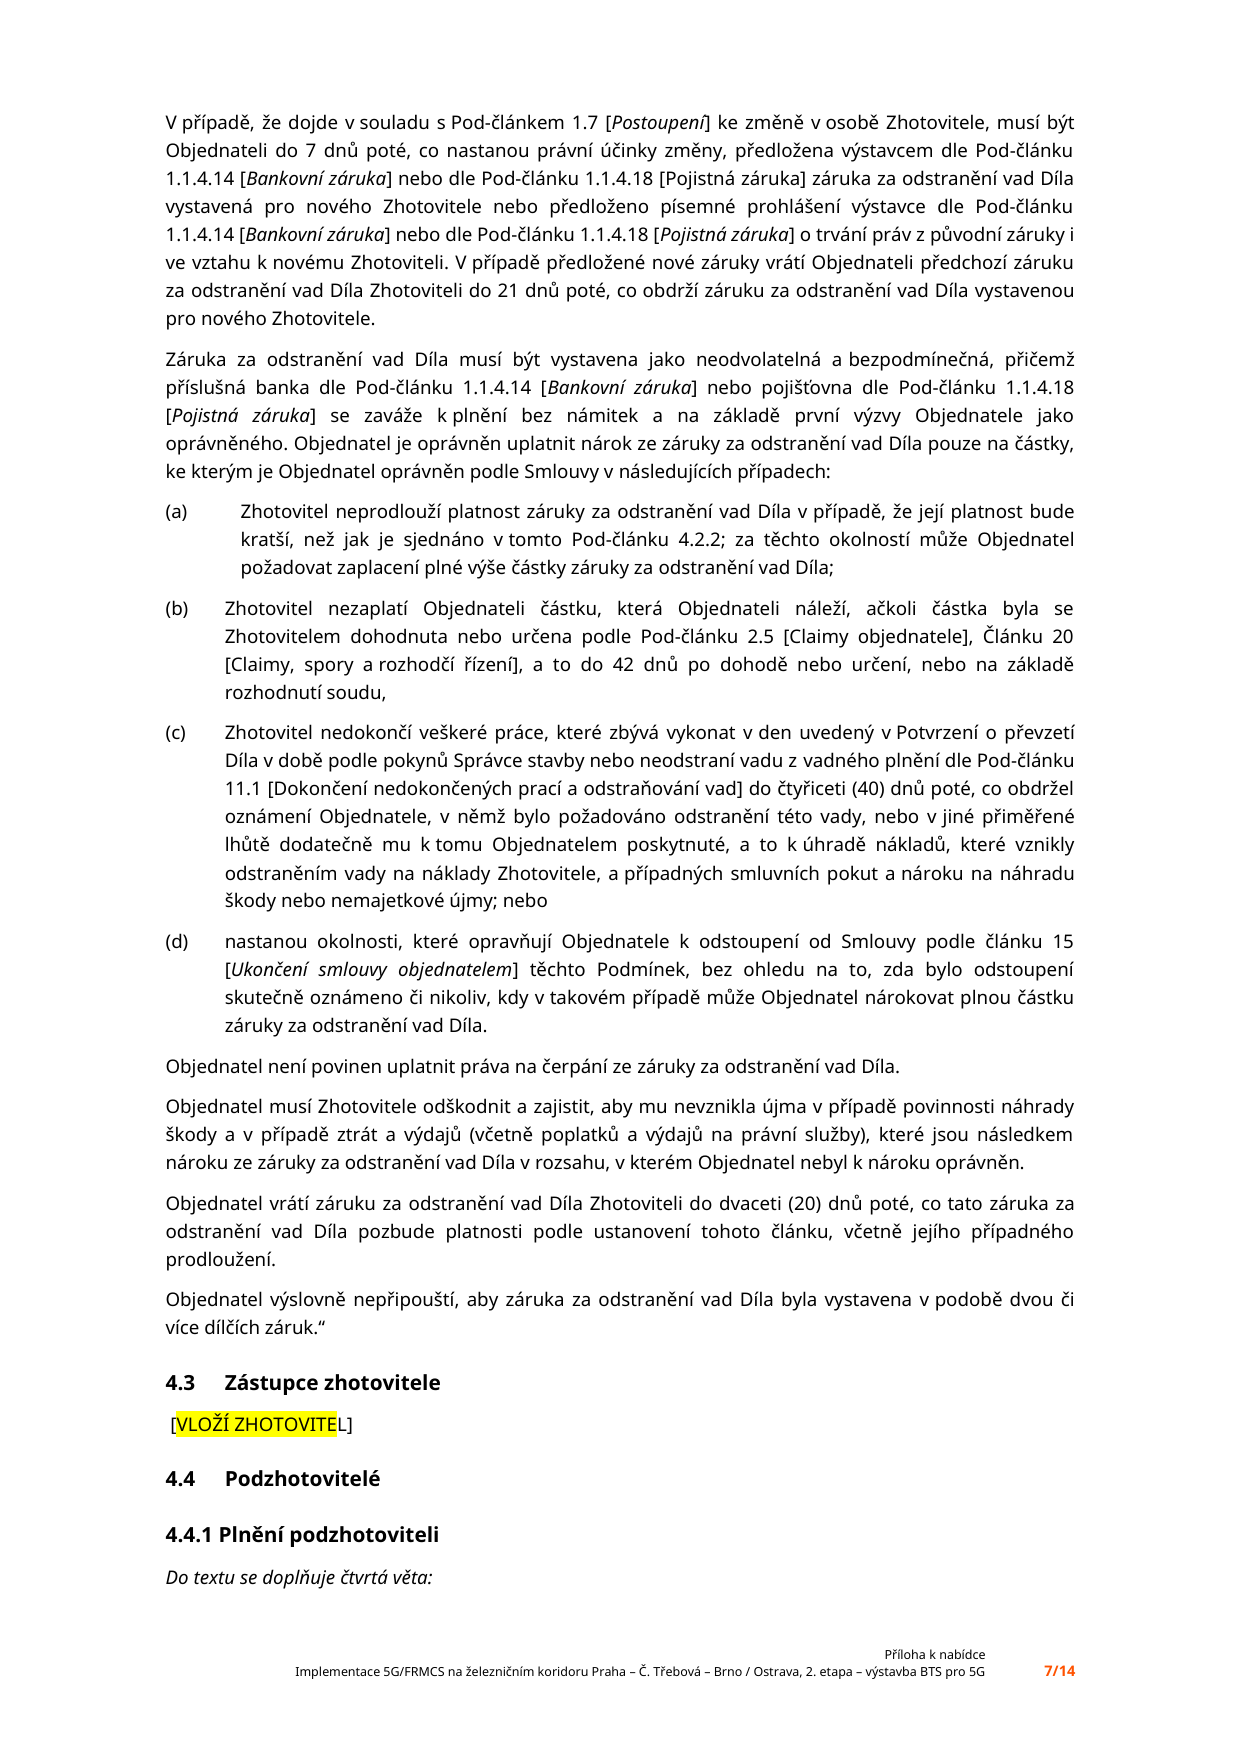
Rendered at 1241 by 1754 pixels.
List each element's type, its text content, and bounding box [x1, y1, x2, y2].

text Objednatel vrátí záruku za odstranění vad Díla Zhotoviteli do dvaceti (20) dnů poté, co tato záruka za odstranění vad Díla pozbude platnosti podle ustanovení tohoto článku, včetně jejího případného prodloužení. [165, 1190, 1075, 1272]
text Objednatel výslovně nepřipouští, aby záruka za odstranění vad Díla byla vystavena v podobě dvou či více dílčích záruk.“ [165, 1287, 1075, 1340]
text V případě, že dojde v souladu s Pod-článkem 1.7 [Postoupení] ke změně v osobě Zhotovitele, musí být Objednateli do 7 dnů poté, co nastanou právní účinky změny, předložena výstavcem dle Pod-článku 1.1.4.14 [Bankovní záruka] nebo dle Pod-článku 1.1.4.18 [Pojistná záruka] záruka za odstranění vad Díla vystavená pro nového Zhotovitele nebo předloženo písemné prohlášení výstavce dle Pod-článku 1.1.4.14 [Bankovní záruka] nebo dle Pod-článku 1.1.4.18 [Pojistná záruka] o trvání práv z původní záruky i ve vztahu k novému Zhotoviteli. V případě předložené nové záruky vrátí Objednateli předchozí záruku za odstranění vad Díla Zhotoviteli do 21 dnů poté, co obdrží záruku za odstranění vad Díla vystavenou pro nového Zhotovitele. [165, 109, 1075, 331]
list Zhotovitel neprodlouží platnost záruky za odstranění vad Díla v případě, že její platnost bude kratší, než jak je sjednáno v tomto Pod-článku 4.2.2; za těchto okolností může Objednatel požadovat zaplacení plné výše částky záruky za odstranění vad Díla; [165, 498, 1075, 580]
text nastanou okolnosti, které opravňují Objednatele k odstoupení od Smlouvy podle článku 15 [Ukončení smlouvy objednatelem] těchto Podmínek, bez ohledu na to, zda bylo odstoupení skutečně oznámeno či nikoliv, kdy v takovém případě může Objednatel nárokovat plnou částku záruky za odstranění vad Díla. [165, 928, 1075, 1038]
text Do textu se doplňuje čtvrtá věta: [165, 1564, 1075, 1590]
text Zhotovitel nezaplatí Objednateli částku, která Objednateli náleží, ačkoli částka byla se Zhotovitelem dohodnuta nebo určena podle Pod-článku 2.5 [Claimy objednatele], Článku 20 [Claimy, spory a rozhodčí řízení], a to do 42 dnů po dohodě nebo určení, nebo na základě rozhodnutí soudu, [165, 595, 1075, 705]
text 4.4 Podzhotovitelé [165, 1464, 1075, 1493]
text Zhotovitel nedokončí veškeré práce, které zbývá vykonat v den uvedený v Potvrzení o převzetí Díla v době podle pokynů Správce stavby nebo neodstraní vadu z vadného plnění dle Pod-článku 11.1 [Dokončení nedokončených prací a odstraňování vad] do čtyřiceti (40) dnů poté, co obdržel oznámení Objednatele, v němž bylo požadováno odstranění této vady, nebo v jiné přiměřené lhůtě dodatečně mu k tomu Objednatelem poskytnuté, a to k úhradě nákladů, které vznikly odstraněním vady na náklady Zhotovitele, a případných smluvních pokut a nároku na náhradu škody nebo nemajetkové újmy; nebo [165, 720, 1075, 913]
text Objednatel musí Zhotovitele odškodnit a zajistit, aby mu nevznikla újma v případě povinnosti náhrady škody a v případě ztrát a výdajů (včetně poplatků a výdajů na právní služby), které jsou následkem nároku ze záruky za odstranění vad Díla v rozsahu, v kterém Objednatel nebyl k nároku oprávněn. [165, 1093, 1075, 1175]
text [VLOŽÍ ZHOTOVITEL] [337, 1411, 1075, 1437]
text Záruka za odstranění vad Díla musí být vystavena jako neodvolatelná a bezpodmínečná, přičemž příslušná banka dle Pod-článku 1.1.4.14 [Bankovní záruka] nebo pojišťovna dle Pod-článku 1.1.4.18 [Pojistná záruka] se zaváže k plnění bez námitek a na základě první výzvy Objednatele jako oprávněného. Objednatel je oprávněn uplatnit nárok ze záruky za odstranění vad Díla pouze na částky, ke kterým je Objednatel oprávněn podle Smlouvy v následujících případech: [165, 346, 1075, 483]
text Objednatel není povinen uplatnit práva na čerpání ze záruky za odstranění vad Díla. [165, 1053, 1075, 1078]
text 4.4.1 Plnění podzhotoviteli [165, 1521, 1075, 1549]
text 4.3 Zástupce zhotovitele [165, 1368, 1075, 1396]
